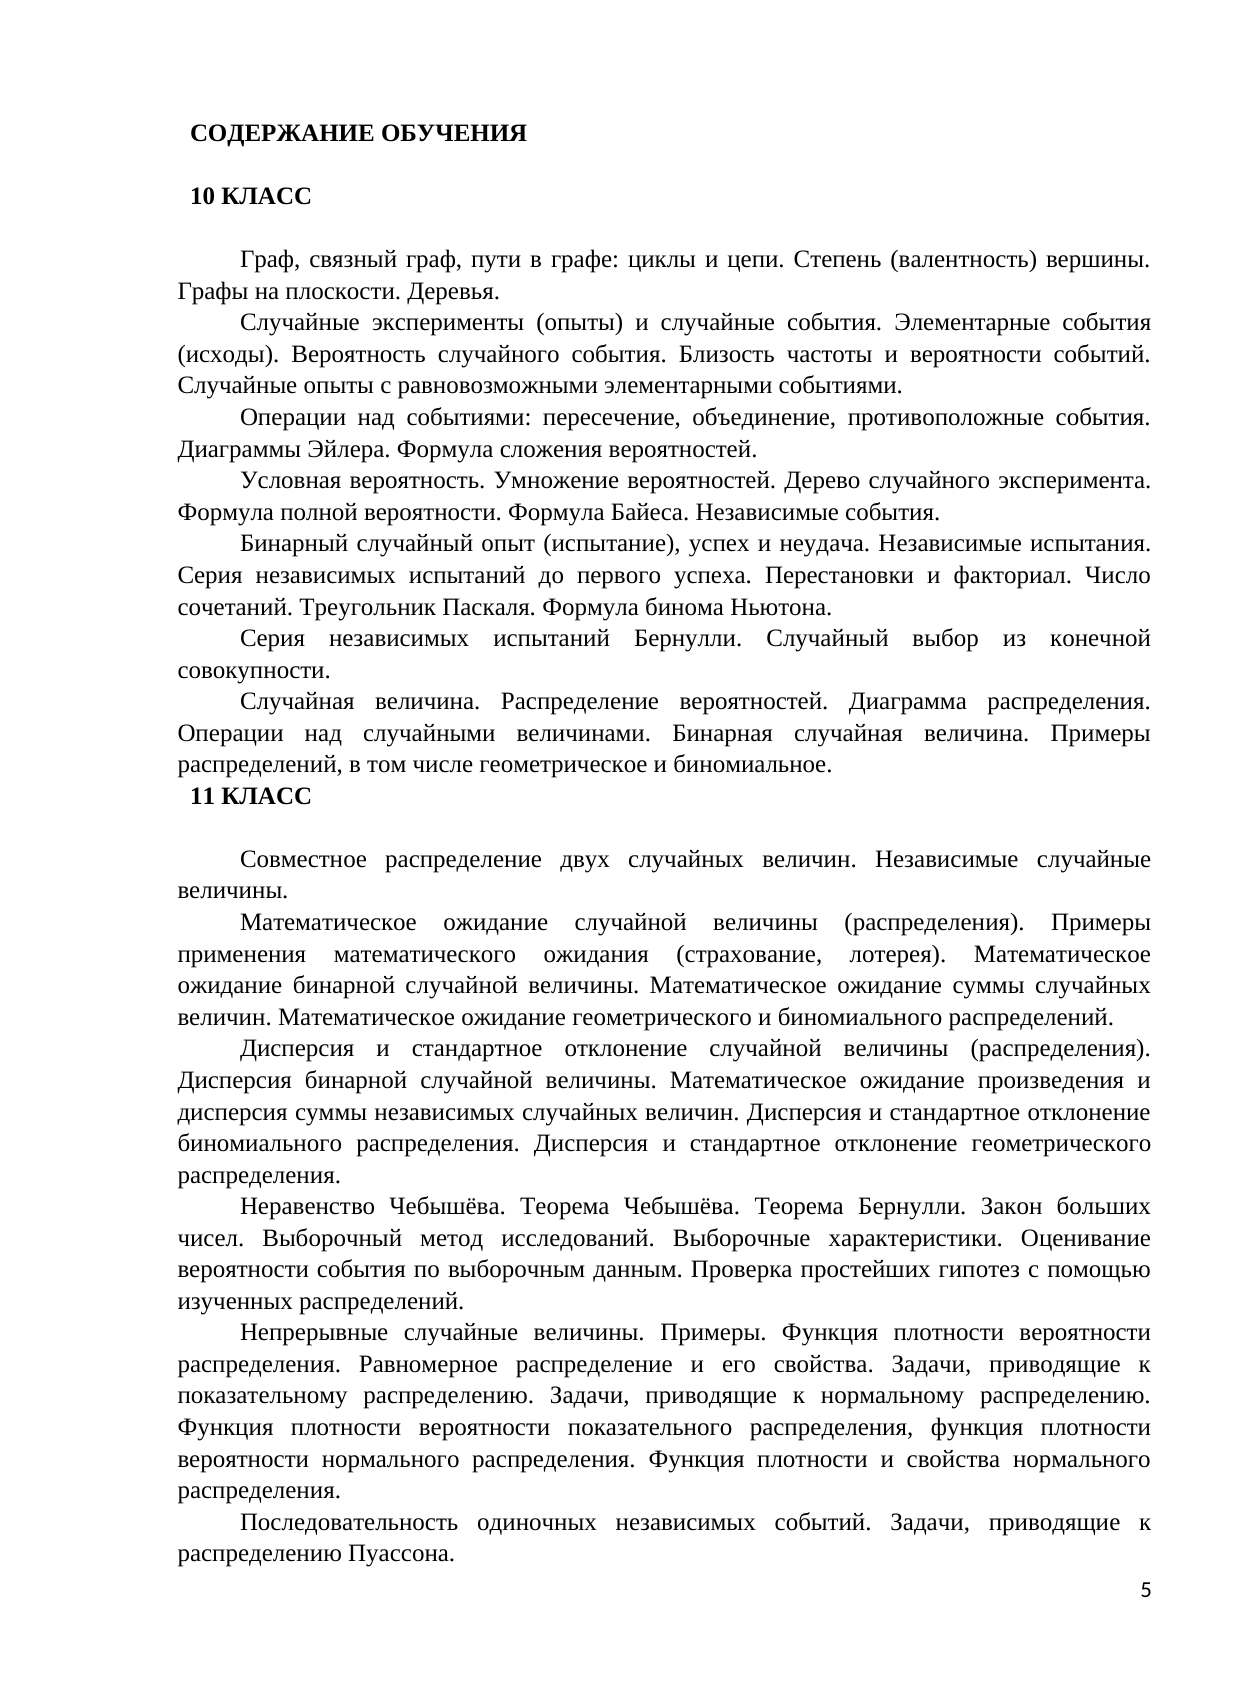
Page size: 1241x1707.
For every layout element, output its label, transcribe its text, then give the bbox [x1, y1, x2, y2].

text Бинарный случайный опыт (испытание), успех и неудача. Независимые испытания. Серия независимых испытаний до первого успеха. Перестановки и факториал. Число сочетаний. Треугольник Паскаля. Формула бинома Ньютона. [177, 528, 1152, 620]
text Условная вероятность. Умножение вероятностей. Дерево случайного эксперимента. Формула полной вероятности. Формула Байеса. Независимые события. [177, 465, 1152, 526]
text Случайная величина. Распределение вероятностей. Диаграмма распределения. Операции над случайными величинами. Бинарная случайная величина. Примеры распределений, в том числе геометрическое и биномиальное. [177, 686, 1152, 778]
text Граф, связный граф, пути в графе: циклы и цепи. Степень (валентность) вершины. Графы на плоскости. Деревья. [177, 244, 1152, 305]
text СОДЕРЖАНИЕ ОБУЧЕНИЯ [190, 118, 1152, 147]
text Серия независимых испытаний Бернулли. Случайный выбор из конечной совокупности. [177, 623, 1152, 683]
text Непрерывные случайные величины. Примеры. Функция плотности вероятности распределения. Равномерное распределение и его свойства. Задачи, приводящие к показательному распределению. Задачи, приводящие к нормальному распределению. Функция плотности вероятности показательного распределения, функция плотности вероятности нормального распределения. Функция плотности и свойства нормального распределения. [177, 1317, 1152, 1504]
text Последовательность одиночных независимых событий. Задачи, приводящие к распределению Пуассона. [177, 1507, 1152, 1567]
text Математическое ожидание случайной величины (распределения). Примеры применения математического ожидания (страхование, лотерея). Математическое ожидание бинарной случайной величины. Математическое ожидание суммы случайных величин. Математическое ожидание геометрического и биномиального распределений. [177, 907, 1152, 1031]
text 10 КЛАСС [190, 181, 1152, 210]
text Случайные эксперименты (опыты) и случайные события. Элементарные события (исходы). Вероятность случайного события. Близость частоты и вероятности событий. Случайные опыты с равновозможными элементарными событиями. [177, 307, 1152, 399]
text Операции над событиями: пересечение, объединение, противоположные события. Диаграммы Эйлера. Формула сложения вероятностей. [177, 402, 1152, 462]
text 11 КЛАСС [190, 781, 1152, 810]
text Неравенство Чебышёва. Теорема Чебышёва. Теорема Бернулли. Закон больших чисел. Выборочный метод исследований. Выборочные характеристики. Оценивание вероятности события по выборочным данным. Проверка простейших гипотез с помощью изученных распределений. [177, 1191, 1152, 1315]
text Совместное распределение двух случайных величин. Независимые случайные величины. [177, 844, 1152, 904]
text Дисперсия и стандартное отклонение случайной величины (распределения). Дисперсия бинарной случайной величины. Математическое ожидание произведения и дисперсия суммы независимых случайных величин. Дисперсия и стандартное отклонение биномиального распределения. Дисперсия и стандартное отклонение геометрического распределения. [177, 1033, 1152, 1188]
